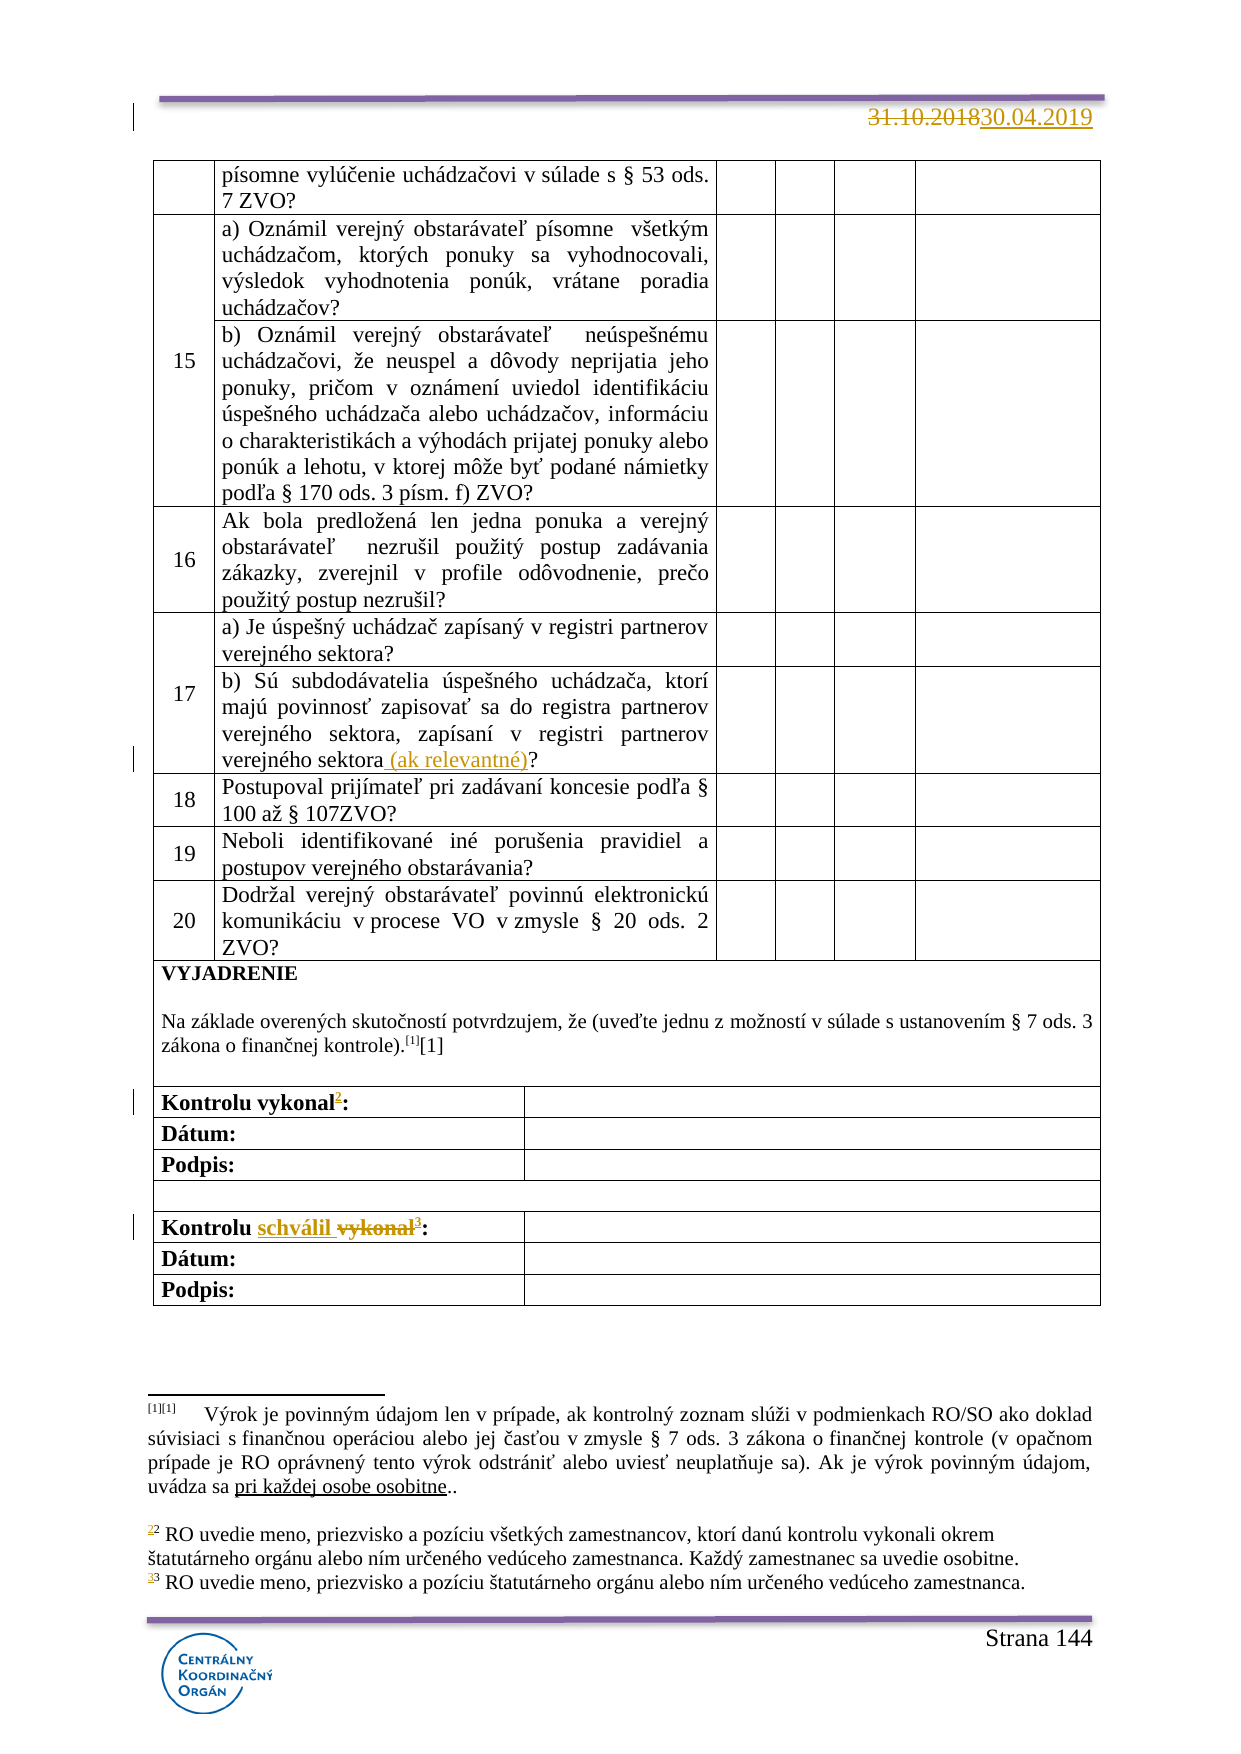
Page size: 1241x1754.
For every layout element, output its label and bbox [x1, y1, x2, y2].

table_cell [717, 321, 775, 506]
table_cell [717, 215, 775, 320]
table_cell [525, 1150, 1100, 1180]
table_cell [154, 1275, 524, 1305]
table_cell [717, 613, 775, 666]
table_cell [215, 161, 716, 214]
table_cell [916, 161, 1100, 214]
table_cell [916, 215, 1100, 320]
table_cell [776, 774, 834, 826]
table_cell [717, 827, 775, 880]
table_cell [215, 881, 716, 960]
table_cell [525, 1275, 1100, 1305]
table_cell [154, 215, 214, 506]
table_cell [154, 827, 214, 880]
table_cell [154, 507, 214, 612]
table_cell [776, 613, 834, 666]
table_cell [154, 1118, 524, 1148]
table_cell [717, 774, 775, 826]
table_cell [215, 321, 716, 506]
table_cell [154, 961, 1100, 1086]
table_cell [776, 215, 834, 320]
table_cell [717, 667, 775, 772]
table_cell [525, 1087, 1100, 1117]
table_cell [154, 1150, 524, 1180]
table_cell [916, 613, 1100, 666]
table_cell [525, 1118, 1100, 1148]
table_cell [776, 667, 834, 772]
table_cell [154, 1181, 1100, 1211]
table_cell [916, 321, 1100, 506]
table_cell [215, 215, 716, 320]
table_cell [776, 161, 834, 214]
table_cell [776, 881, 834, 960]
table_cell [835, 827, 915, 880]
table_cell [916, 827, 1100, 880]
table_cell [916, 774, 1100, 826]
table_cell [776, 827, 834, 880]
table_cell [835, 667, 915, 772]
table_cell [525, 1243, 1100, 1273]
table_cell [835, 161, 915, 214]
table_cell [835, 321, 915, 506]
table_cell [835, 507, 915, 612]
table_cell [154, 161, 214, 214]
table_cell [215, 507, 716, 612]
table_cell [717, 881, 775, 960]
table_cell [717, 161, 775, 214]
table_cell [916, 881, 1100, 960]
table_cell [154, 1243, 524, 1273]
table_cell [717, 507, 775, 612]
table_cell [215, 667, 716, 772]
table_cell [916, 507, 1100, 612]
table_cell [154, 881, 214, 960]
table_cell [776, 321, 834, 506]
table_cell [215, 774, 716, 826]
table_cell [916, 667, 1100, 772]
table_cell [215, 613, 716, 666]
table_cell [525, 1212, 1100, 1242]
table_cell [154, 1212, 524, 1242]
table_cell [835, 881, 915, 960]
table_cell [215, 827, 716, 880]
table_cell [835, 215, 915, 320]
picture [159, 1631, 272, 1713]
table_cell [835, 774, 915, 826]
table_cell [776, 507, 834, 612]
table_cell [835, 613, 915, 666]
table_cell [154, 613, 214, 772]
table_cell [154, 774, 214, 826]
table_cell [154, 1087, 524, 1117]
